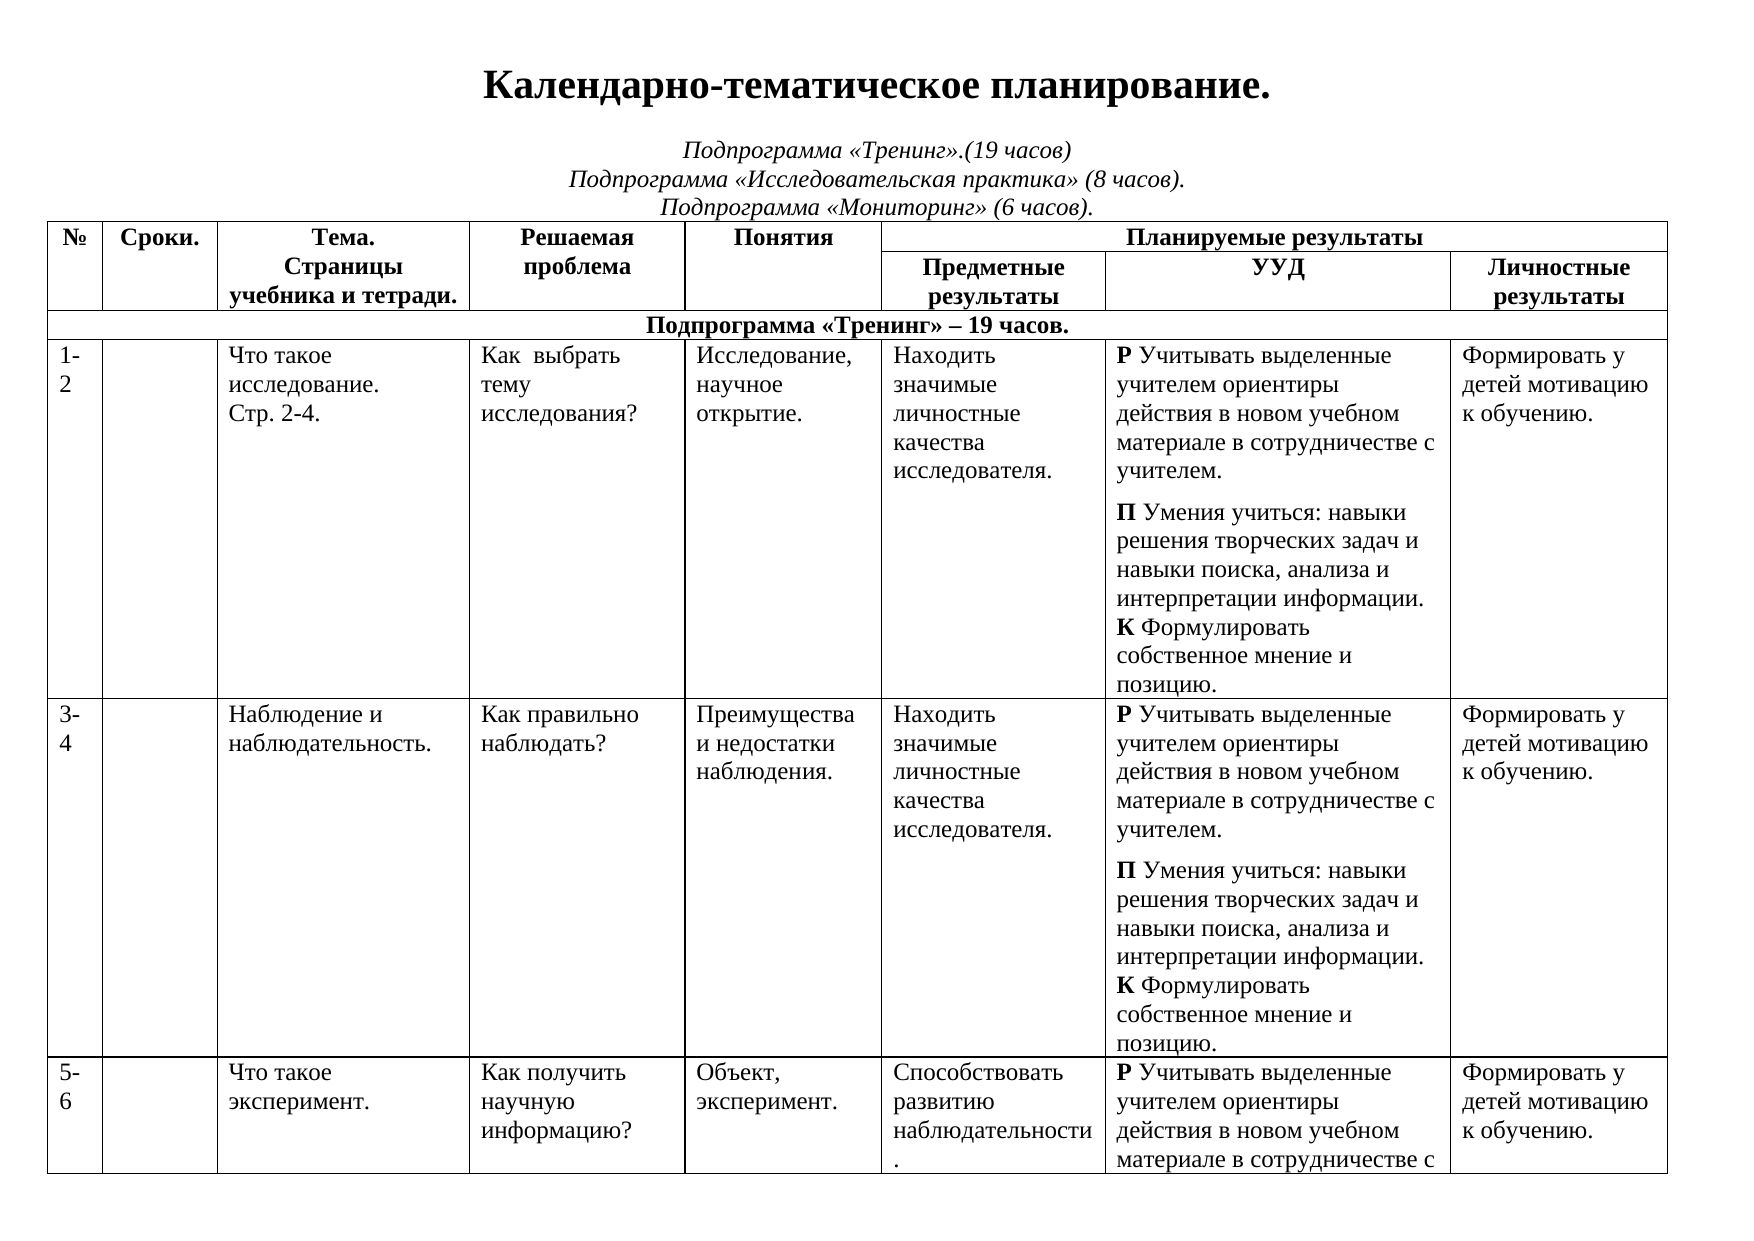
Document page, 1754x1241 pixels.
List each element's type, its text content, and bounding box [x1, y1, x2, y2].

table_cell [1106, 1058, 1450, 1172]
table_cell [470, 1058, 684, 1172]
table_cell Преимущества и недостатки наблюдения. [686, 699, 881, 1056]
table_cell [218, 1058, 469, 1172]
text Календарно-тематическое планирование. [59, 59, 1695, 107]
table_cell Формировать у детей мотивацию к обучению. [1451, 699, 1667, 1056]
table_header Понятия [686, 222, 881, 309]
table_cell Как выбрать тему исследования? [470, 340, 684, 698]
table_cell Предметные результаты [882, 252, 1105, 309]
table_header Планируемые результаты [882, 222, 1667, 251]
table_cell Что такое исследование. Стр. 2-4. [218, 340, 469, 698]
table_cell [686, 1058, 881, 1172]
table_cell 5-6 [48, 1058, 102, 1172]
table_cell [103, 340, 217, 698]
table_cell [103, 1058, 217, 1172]
table_cell Формировать у детей мотивацию к обучению. [1451, 340, 1667, 698]
table_cell УУД [1106, 252, 1450, 309]
table_cell Находить значимые личностные качества исследователя. [882, 340, 1105, 698]
table_cell 3-4 [48, 699, 102, 1056]
table_cell Исследование, научное открытие. [686, 340, 881, 698]
table_cell 1-2 [48, 340, 102, 698]
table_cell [882, 1058, 1105, 1172]
table_cell Находить значимые личностные качества исследователя. [882, 699, 1105, 1056]
text Подпрограмма «Исследовательская практика» (8 часов). [59, 164, 1695, 192]
table_cell [103, 699, 217, 1056]
table_header Решаемая проблема [470, 222, 684, 309]
table_header Тема. Страницы учебника и тетради. [218, 222, 469, 309]
text Подпрограмма «Мониторинг» (6 часов). [59, 192, 1695, 221]
table_header Сроки. [103, 222, 217, 309]
table_cell Личностные результаты [1451, 252, 1667, 309]
table_header № [48, 222, 102, 309]
table_cell Как правильно наблюдать? [470, 699, 684, 1056]
table_cell Наблюдение и наблюдательность. [218, 699, 469, 1056]
table_cell Подпрограмма «Тренинг» – 19 часов. [48, 311, 1667, 339]
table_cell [1451, 1058, 1667, 1172]
text Подпрограмма «Тренинг».(19 часов) [59, 135, 1695, 164]
